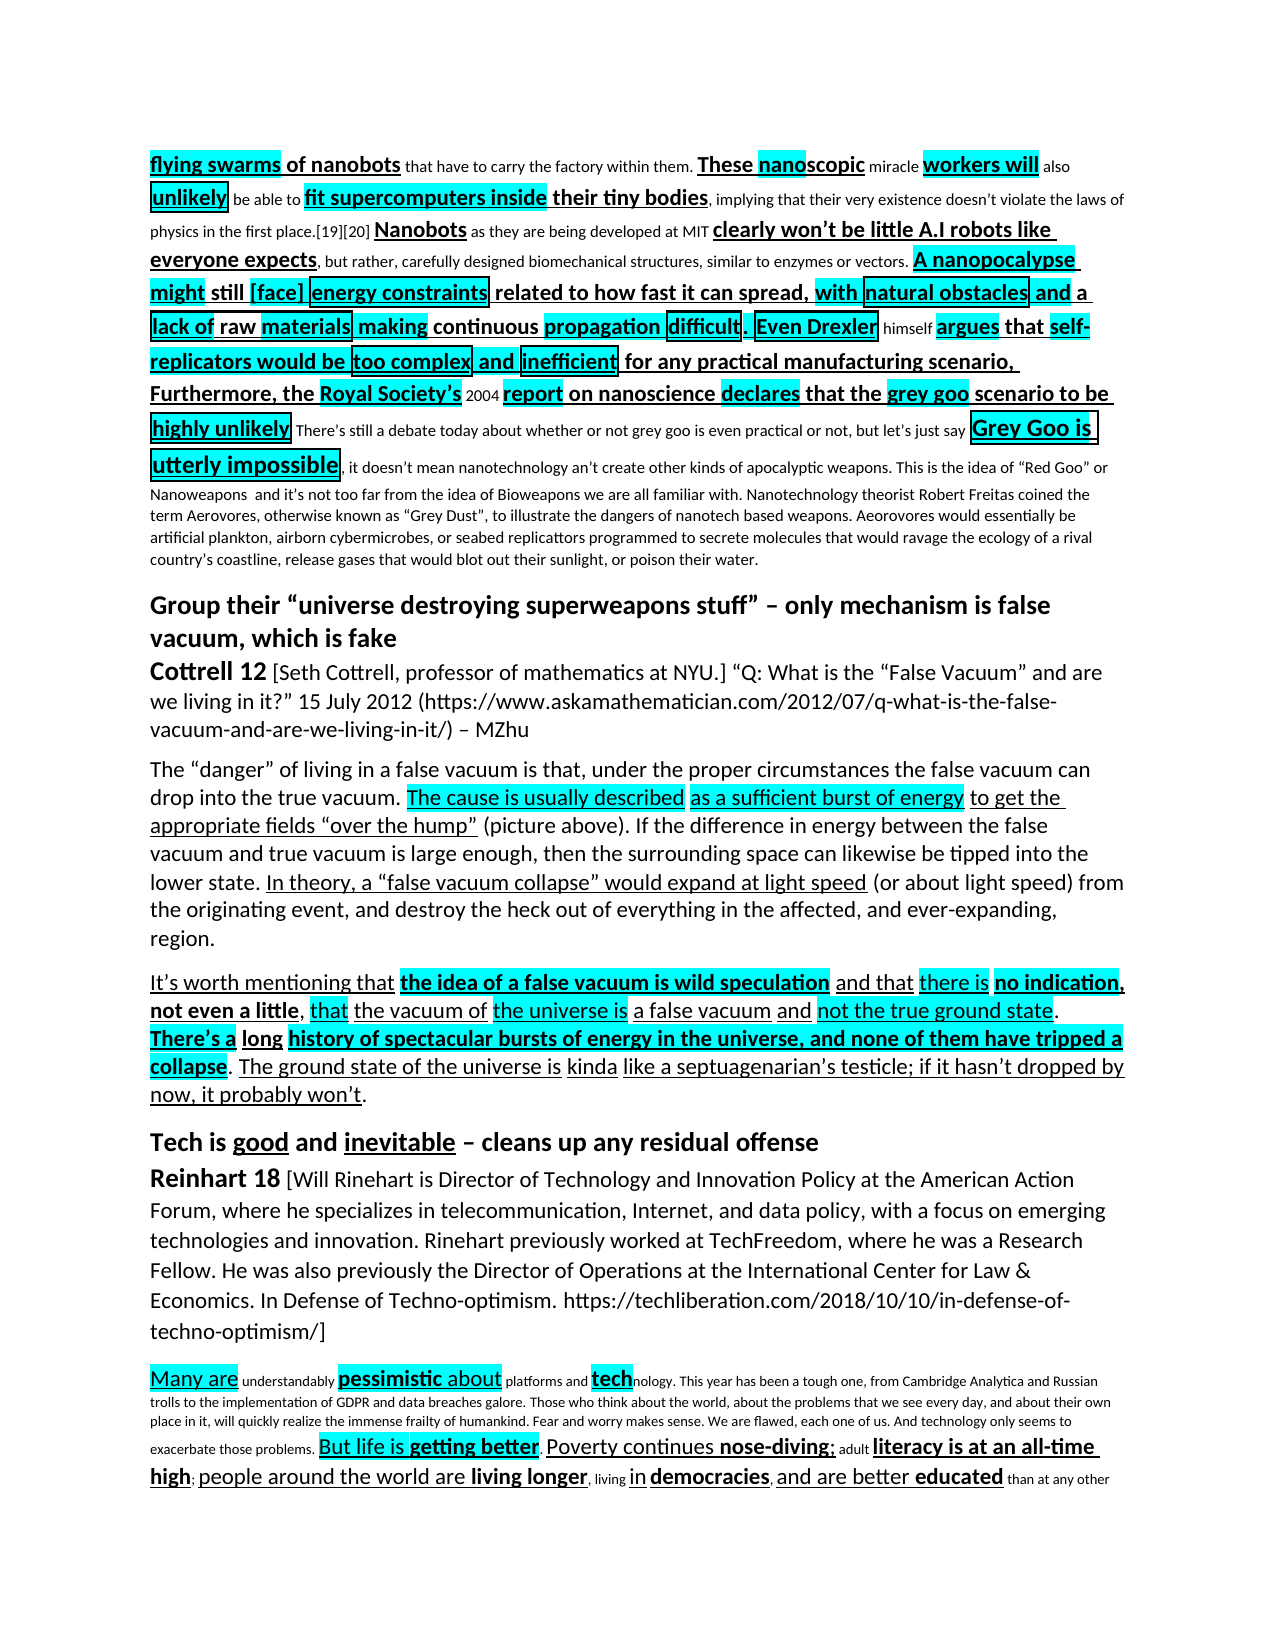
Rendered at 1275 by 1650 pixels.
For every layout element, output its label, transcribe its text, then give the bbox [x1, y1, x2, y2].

text Cottrell 12 [Seth Cottrell, professor of mathematics at NYU.] “Q: What is the “False Vacuum” and are we living in it?” 15 July 2012 (https://www.askamathematician.com/2012/07/q-what-is-the-false-vacuum-and-are-we-living-in-it/) – MZhu [150, 654, 1125, 743]
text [150, 150, 1125, 570]
text It’s worth mentioning that the idea of a false vacuum is wild speculation and that there is no indication, not even a little, that the vacuum of the universe is a false vacuum and not the true ground state. There’s a long history of spectacular bursts of energy in the universe, and none of them have tripped a collapse. The ground state of the universe is kinda like a septuagenarian’s testicle; if it hasn’t dropped by now, it probably won’t. [150, 968, 1125, 1108]
subtitle Tech is good and inevitable – cleans up any residual offense [150, 1125, 1125, 1158]
text The “danger” of living in a false vacuum is that, under the proper circumstances the false vacuum can drop into the true vacuum. The cause is usually described as a sufficient burst of energy to get the appropriate fields “over the hump” (picture above). If the difference in energy between the false vacuum and true vacuum is large enough, then the surrounding space can likewise be tipped into the lower state. In theory, a “false vacuum collapse” would expand at light speed (or about light speed) from the originating event, and destroy the heck out of everything in the affected, and ever-expanding, region. [150, 756, 1125, 952]
subtitle Group their “universe destroying superweapons stuff” – only mechanism is false vacuum, which is fake [150, 588, 1125, 654]
text Reinhart 18 [Will Rinehart is Director of Technology and Innovation Policy at the American Action Forum, where he specializes in telecommunication, Internet, and data policy, with a focus on emerging technologies and innovation. Rinehart previously worked at TechFreedom, where he was a Research Fellow. He was also previously the Director of Operations at the International Center for Law & Economics. In Defense of Techno-optimism. https://techliberation.com/2018/10/10/in-defense-of-techno-optimism/] [150, 1161, 1125, 1345]
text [150, 1364, 1125, 1490]
